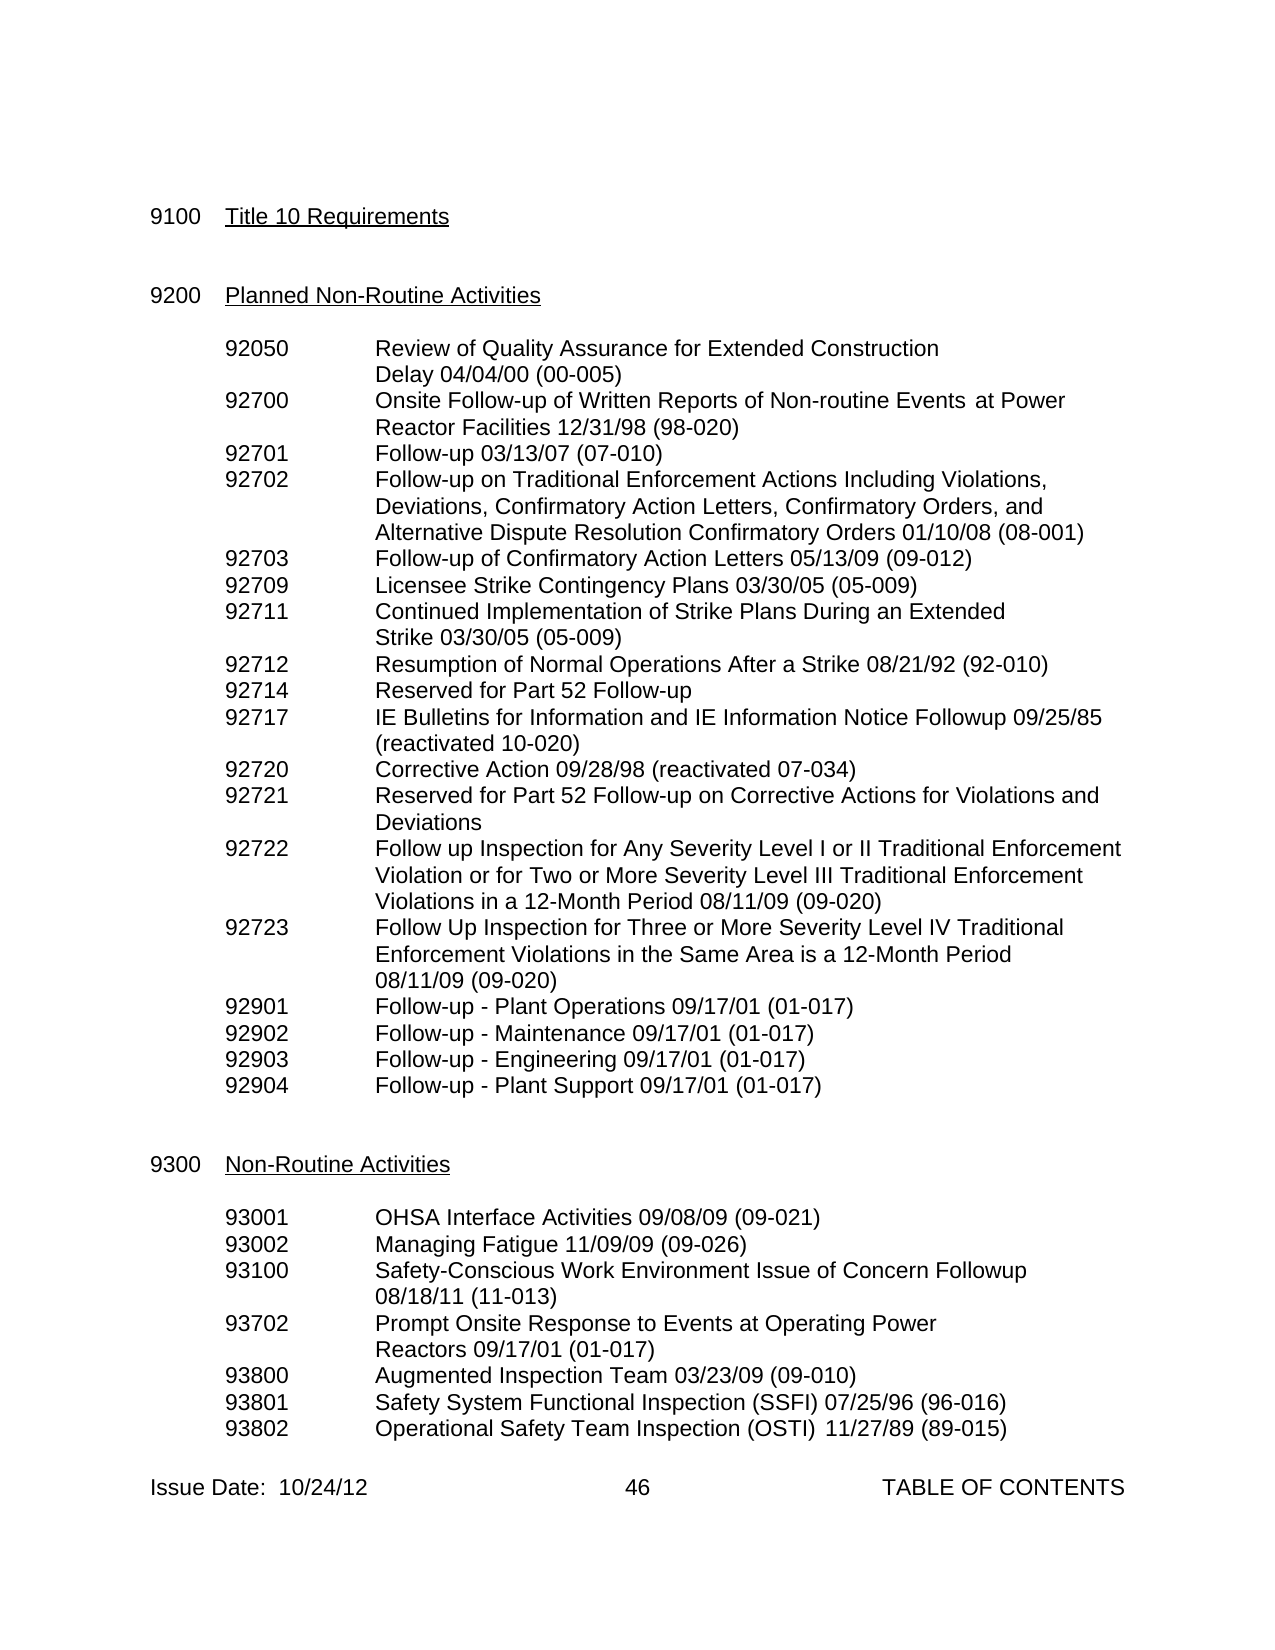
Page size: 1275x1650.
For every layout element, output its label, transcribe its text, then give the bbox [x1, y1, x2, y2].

text 92723 Follow Up Inspection for Three or More Severity Level IV Traditional Enforcement Violations in the Same Area is a 12-Month Period [150, 914, 1125, 967]
text 92902 Follow-up - Maintenance 09/17/01 (01-017) [150, 1020, 1125, 1046]
text 92712 Resumption of Normal Operations After a Strike 08/21/92 (92-010) [150, 651, 1125, 677]
text 93800 Augmented Inspection Team 03/23/09 (09-010) [225, 1362, 1125, 1389]
text 93001 OHSA Interface Activities 09/08/09 (09-021) [225, 1204, 1125, 1231]
text 92702 Follow-up on Traditional Enforcement Actions Including Violations, Deviations, Confirmatory Action Letters, Confirmatory Orders, and Alternative Dispute Resolution Confirmatory Orders 01/10/08 (08-001) [150, 466, 1125, 545]
text 9200 Planned Non-Routine Activities [150, 282, 1125, 308]
text 93801 Safety System Functional Inspection (SSFI) 07/25/96 (96-016) [225, 1389, 1125, 1415]
text 92720 Corrective Action 09/28/98 (reactivated 07-034) [225, 756, 1125, 782]
text 92904 Follow-up - Plant Support 09/17/01 (01-017) [150, 1072, 1125, 1099]
text Delay 04/04/00 (00-005) [150, 361, 1125, 387]
text 92050 Review of Quality Assurance for Extended Construction [150, 334, 1125, 361]
text 92714 Reserved for Part 52 Follow-up [225, 677, 1125, 703]
text 9100 Title 10 Requirements [150, 203, 1125, 229]
text 92901 Follow-up - Plant Operations 09/17/01 (01-017) [150, 993, 1125, 1020]
text 92711 Continued Implementation of Strike Plans During an Extended [225, 598, 1125, 624]
text 92722 Follow up Inspection for Any Severity Level I or II Traditional Enforcement Violation or for Two or More Severity Level III Traditional Enforcement Violations in a 12-Month Period 08/11/09 (09-020) [150, 835, 1125, 914]
text 92721 Reserved for Part 52 Follow-up on Corrective Actions for Violations and Deviations [150, 782, 1125, 835]
text 08/11/09 (09-020) [150, 967, 1125, 993]
text 93100 Safety-Conscious Work Environment Issue of Concern Followup [150, 1257, 1125, 1283]
text 92903 Follow-up - Engineering 09/17/01 (01-017) [150, 1046, 1125, 1072]
text 08/18/11 (11-013) [300, 1283, 1125, 1309]
text Reactors 09/17/01 (01-017) [225, 1336, 1125, 1362]
text 92709 Licensee Strike Contingency Plans 03/30/05 (05-009) [150, 572, 1125, 598]
text 92701 Follow-up 03/13/07 (07-010) [150, 440, 1125, 466]
text 92703 Follow-up of Confirmatory Action Letters 05/13/09 (09-012) [150, 545, 1125, 572]
text 92700 Onsite Follow-up of Written Reports of Non-routine Events at Power Reactor Facilities 12/31/98 (98-020) [225, 387, 1125, 440]
text 93002 Managing Fatigue 11/09/09 (09-026) [225, 1231, 1125, 1257]
text 92717 IE Bulletins for Information and IE Information Notice Followup 09/25/85 (reactivated 10-020) [225, 703, 1125, 756]
text 9300 Non-Routine Activities [150, 1151, 1125, 1178]
text 93702 Prompt Onsite Response to Events at Operating Power [150, 1309, 1125, 1336]
text Strike 03/30/05 (05-009) [150, 624, 1125, 651]
text 93802 Operational Safety Team Inspection (OSTI) 11/27/89 (89-015) [150, 1415, 1125, 1441]
